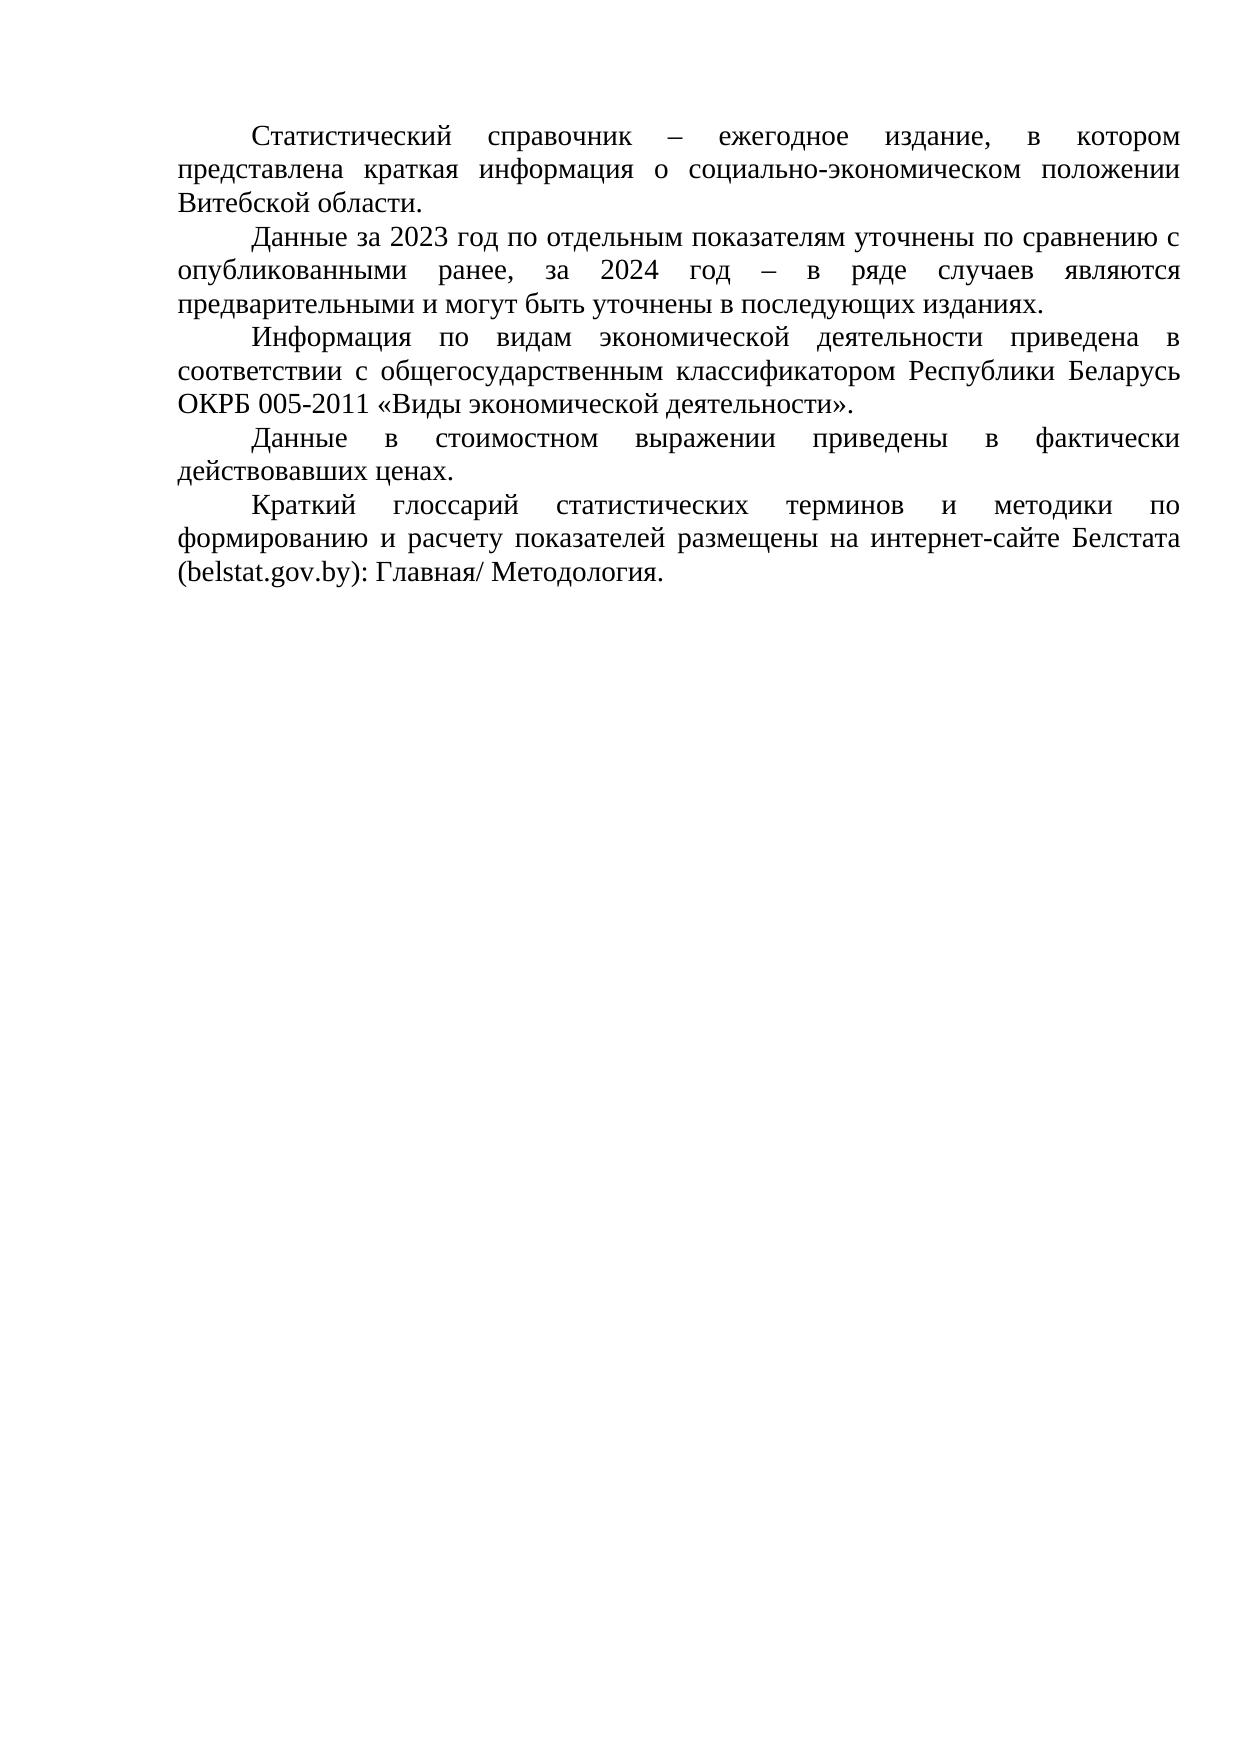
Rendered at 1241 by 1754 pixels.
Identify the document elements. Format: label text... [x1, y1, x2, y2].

text Данные за 2023 год по отдельным показателям уточнены по сравнению с опубликованными ранее, за 2024 год – в ряде случаев являются предварительными и могут быть уточнены в последующих изданиях. [177, 219, 1181, 319]
text Данные в стоимостном выражении приведены в фактически действовавших ценах. [177, 420, 1181, 487]
text Краткий глоссарий статистических терминов и методики по формированию и расчету показателей размещены на интернет-сайте Белстата (belstat.gov.by): Главная/ Методология. [177, 487, 1181, 588]
text Информация по видам экономической деятельности приведена в соответствии с общегосударственным классификатором Республики Беларусь ОКРБ 005-2011 «Виды экономической деятельности». [177, 319, 1181, 420]
text Статистический справочник – ежегодное издание, в котором представлена краткая информация о социально-экономическом положении Витебской области. [177, 118, 1181, 219]
